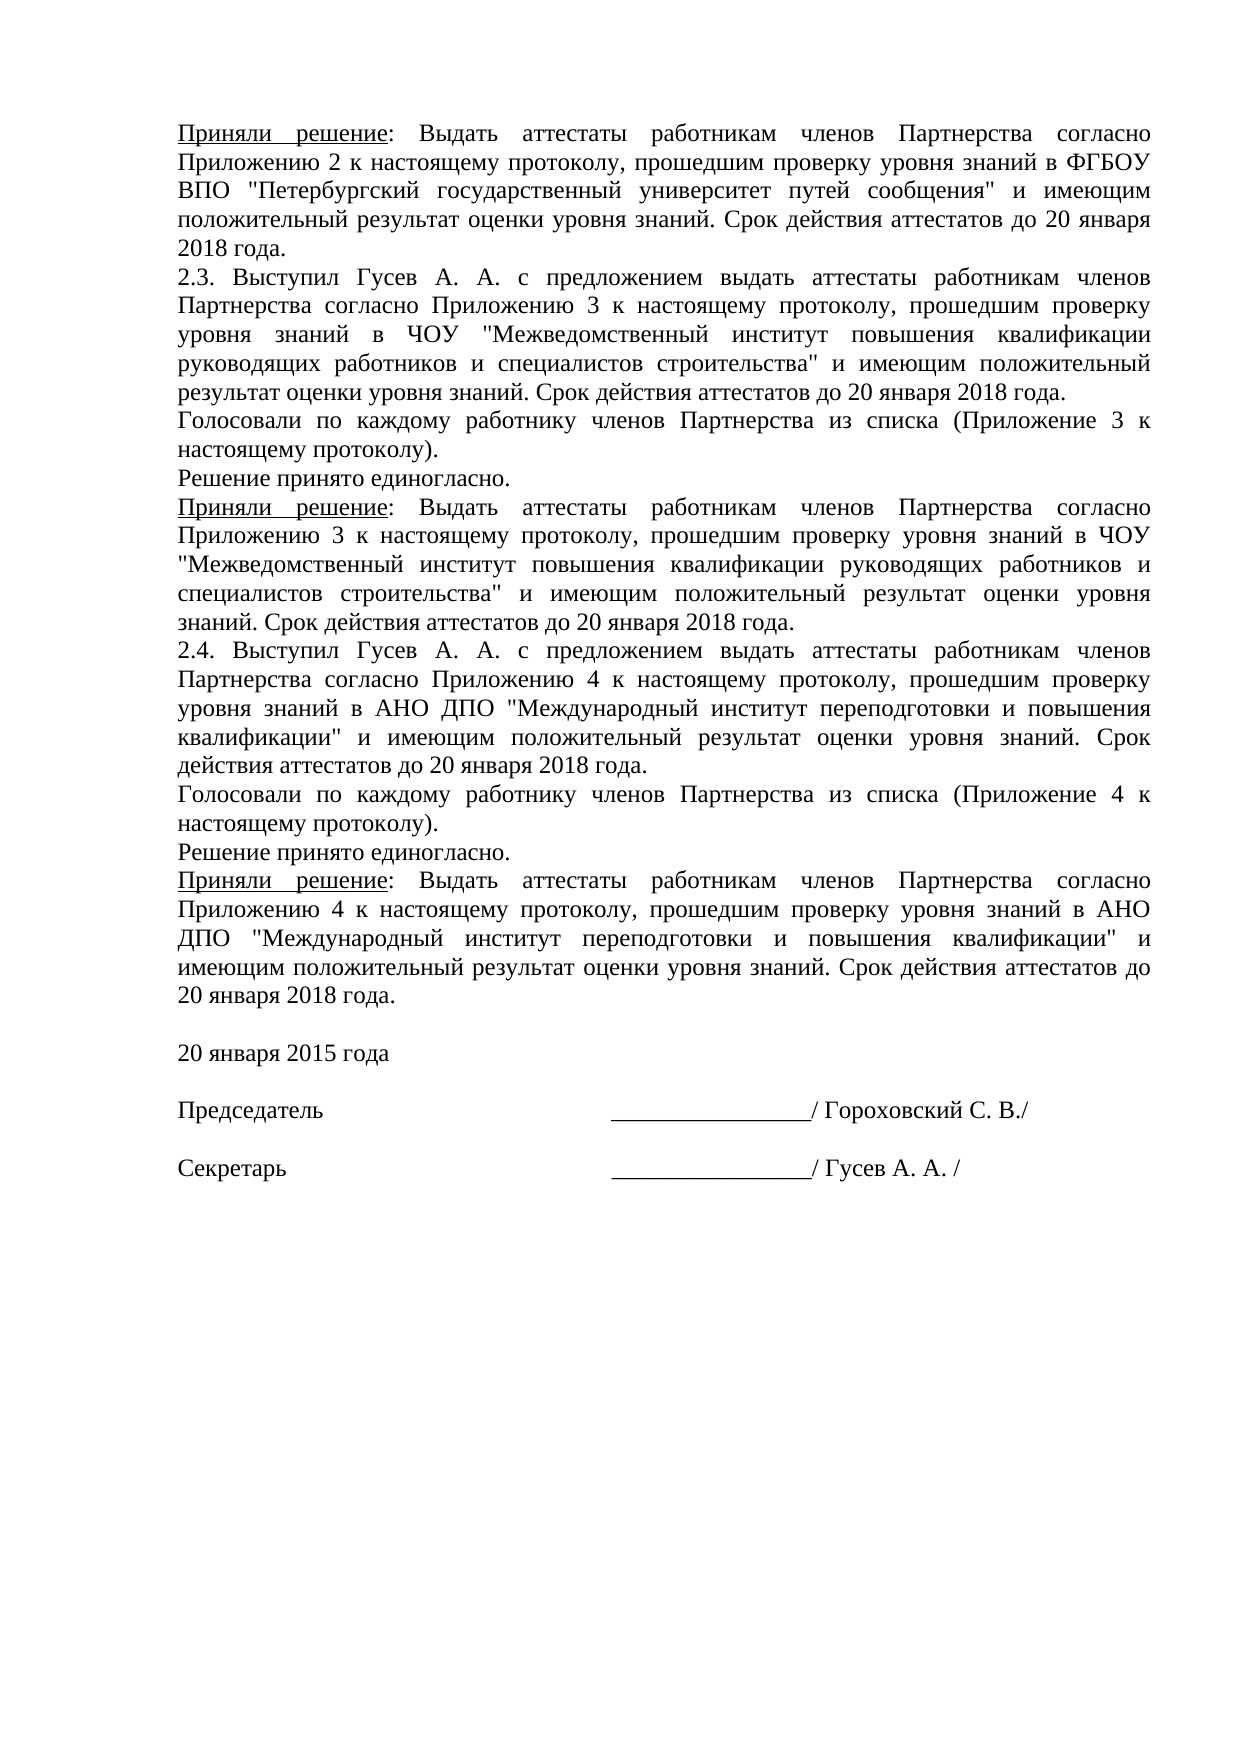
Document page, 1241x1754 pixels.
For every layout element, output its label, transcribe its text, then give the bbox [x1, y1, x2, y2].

text 20 января 2015 года [177, 1038, 1152, 1067]
text Председатель ________________/ Гороховский С. В. / [177, 1096, 1152, 1124]
text Приняли решение: Выдать аттестаты работникам членов Партнерства согласно Приложению 3 к настоящему протоколу, прошедшим проверку уровня знаний в ЧОУ "Межведомственный институт повышения квалификации руководящих работников и специалистов строительства" и имеющим положительный результат оценки уровня знаний. Срок действия аттестатов до 20 января 2018 года. [177, 492, 1152, 636]
text Голосовали по каждому работнику членов Партнерства из списка (Приложение 3 к настоящему протоколу). [177, 406, 1152, 463]
text Приняли решение: Выдать аттестаты работникам членов Партнерства согласно Приложению 4 к настоящему протоколу, прошедшим проверку уровня знаний в АНО ДПО "Международный институт переподготовки и повышения квалификации" и имеющим положительный результат оценки уровня знаний. Срок действия аттестатов до 20 января 2018 года. [177, 866, 1152, 1009]
text 2.4. Выступил Гусев А. А. с предложением выдать аттестаты работникам членов Партнерства согласно Приложению 4 к настоящему протоколу, прошедшим проверку уровня знаний в АНО ДПО "Международный институт переподготовки и повышения квалификации" и имеющим положительный результат оценки уровня знаний. Срок действия аттестатов до 20 января 2018 года. [177, 636, 1152, 779]
text Приняли решение: Выдать аттестаты работникам членов Партнерства согласно Приложению 2 к настоящему протоколу, прошедшим проверку уровня знаний в ФГБОУ ВПО "Петербургский государственный университет путей сообщения" и имеющим положительный результат оценки уровня знаний. Срок действия аттестатов до 20 января 2018 года. [177, 118, 1152, 262]
text Решение принято единогласно. [177, 463, 1152, 492]
text Решение принято единогласно. [177, 837, 1152, 866]
text Голосовали по каждому работнику членов Партнерства из списка (Приложение 4 к настоящему протоколу). [177, 779, 1152, 837]
text 2.3. Выступил Гусев А. А. с предложением выдать аттестаты работникам членов Партнерства согласно Приложению 3 к настоящему протоколу, прошедшим проверку уровня знаний в ЧОУ "Межведомственный институт повышения квалификации руководящих работников и специалистов строительства" и имеющим положительный результат оценки уровня знаний. Срок действия аттестатов до 20 января 2018 года. [177, 262, 1152, 406]
text Секретарь ________________/ Гусев А. А. / [177, 1153, 1152, 1182]
